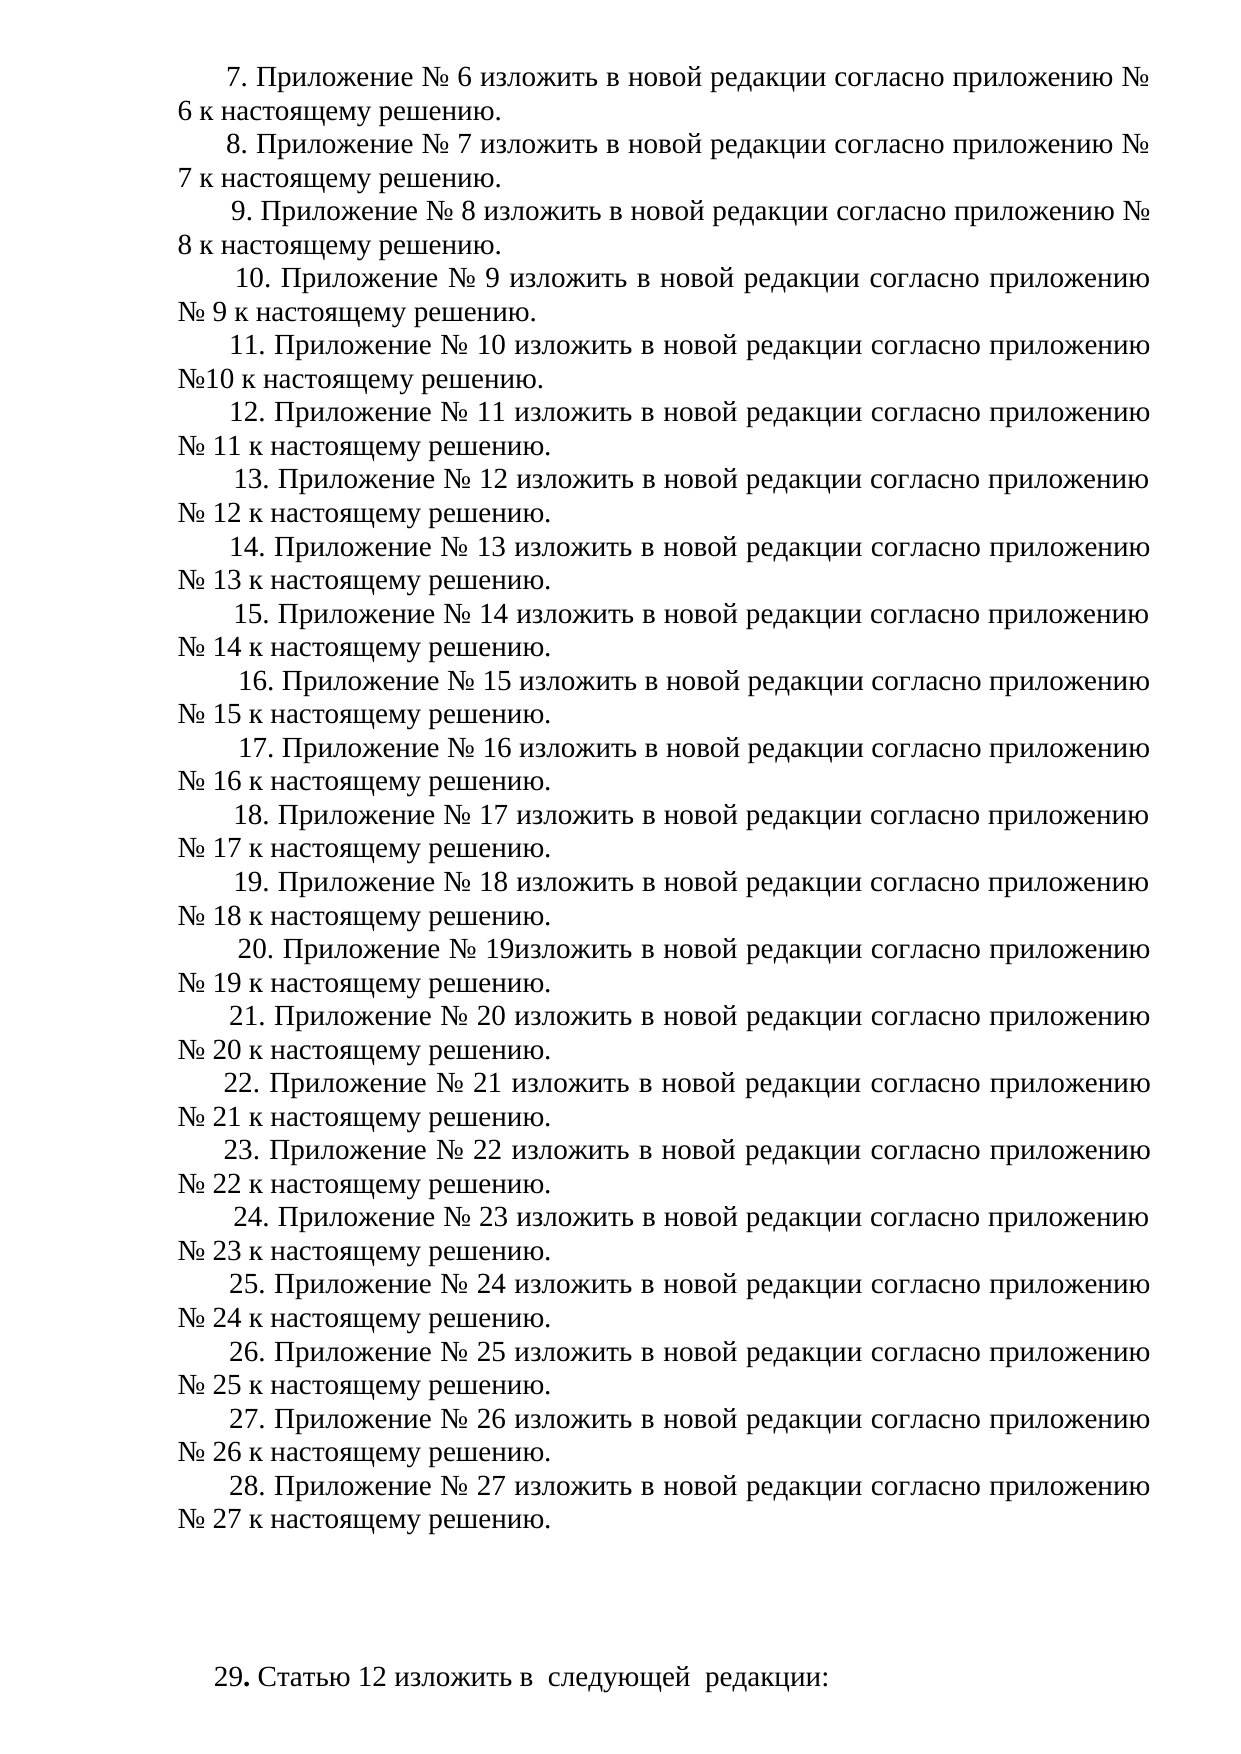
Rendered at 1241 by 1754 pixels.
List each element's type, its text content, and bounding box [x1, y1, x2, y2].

text 16. Приложение № 15 изложить в новой редакции согласно приложению № 15 к настоящему решению. [177, 663, 1152, 730]
text 18. Приложение № 17 изложить в новой редакции согласно приложению № 17 к настоящему решению. [177, 797, 1152, 864]
text 29. Статью 12 изложить в следующей редакции: [177, 1659, 1152, 1693]
text 10. Приложение № 9 изложить в новой редакции согласно приложению № 9 к настоящему решению. [177, 260, 1152, 327]
text 21. Приложение № 20 изложить в новой редакции согласно приложению № 20 к настоящему решению. [177, 998, 1152, 1065]
text 8. Приложение № 7 изложить в новой редакции согласно приложению № 7 к настоящему решению. [177, 126, 1152, 193]
text 20. Приложение № 19изложить в новой редакции согласно приложению № 19 к настоящему решению. [177, 931, 1152, 998]
text 12. Приложение № 11 изложить в новой редакции согласно приложению № 11 к настоящему решению. [177, 394, 1152, 462]
text 28. Приложение № 27 изложить в новой редакции согласно приложению № 27 к настоящему решению. [177, 1468, 1152, 1535]
text 24. Приложение № 23 изложить в новой редакции согласно приложению № 23 к настоящему решению. [177, 1199, 1152, 1267]
text 15. Приложение № 14 изложить в новой редакции согласно приложению № 14 к настоящему решению. [177, 596, 1152, 663]
text 22. Приложение № 21 изложить в новой редакции согласно приложению № 21 к настоящему решению. [177, 1065, 1152, 1132]
text 26. Приложение № 25 изложить в новой редакции согласно приложению № 25 к настоящему решению. [177, 1334, 1152, 1401]
text 14. Приложение № 13 изложить в новой редакции согласно приложению № 13 к настоящему решению. [177, 529, 1152, 596]
text 9. Приложение № 8 изложить в новой редакции согласно приложению № 8 к настоящему решению. [177, 193, 1152, 260]
text 7. Приложение № 6 изложить в новой редакции согласно приложению № 6 к настоящему решению. [177, 59, 1152, 126]
text 17. Приложение № 16 изложить в новой редакции согласно приложению № 16 к настоящему решению. [177, 730, 1152, 797]
text 23. Приложение № 22 изложить в новой редакции согласно приложению № 22 к настоящему решению. [177, 1132, 1152, 1199]
text 13. Приложение № 12 изложить в новой редакции согласно приложению № 12 к настоящему решению. [177, 462, 1152, 529]
text 11. Приложение № 10 изложить в новой редакции согласно приложению №10 к настоящему решению. [177, 327, 1152, 394]
text 27. Приложение № 26 изложить в новой редакции согласно приложению № 26 к настоящему решению. [177, 1401, 1152, 1468]
text 19. Приложение № 18 изложить в новой редакции согласно приложению № 18 к настоящему решению. [177, 864, 1152, 931]
text 25. Приложение № 24 изложить в новой редакции согласно приложению № 24 к настоящему решению. [177, 1267, 1152, 1334]
